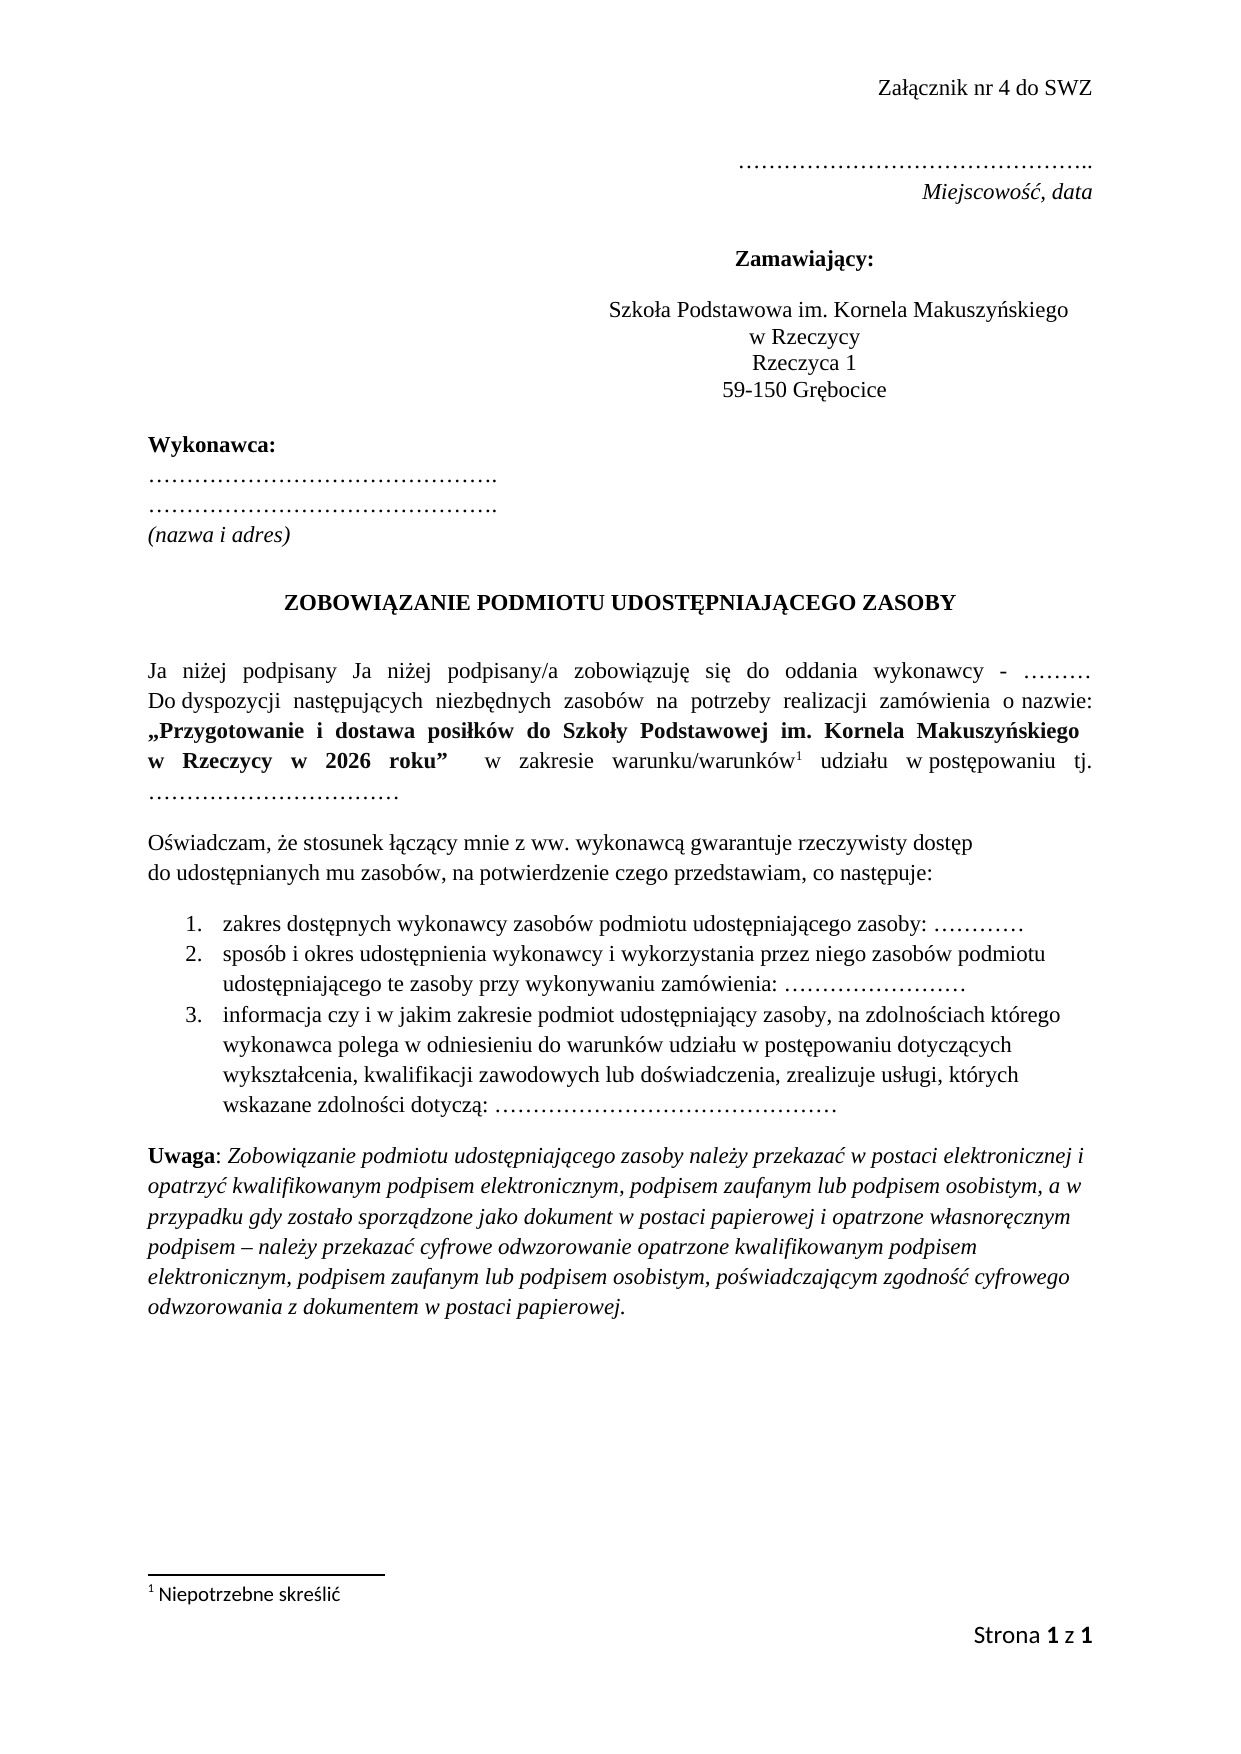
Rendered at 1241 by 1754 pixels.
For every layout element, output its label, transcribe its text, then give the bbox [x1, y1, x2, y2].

text (nazwa i adres) [148, 521, 1093, 548]
list zakres dostępnych wykonawcy zasobów podmiotu udostępniającego zasoby: ………… [185, 910, 1093, 936]
text 59-150 Grębocice [516, 376, 1093, 402]
list informacja czy i w jakim zakresie podmiot udostępniający zasoby, na zdolnościach którego wykonawca polega w odniesieniu do warunków udziału w postępowaniu dotyczących wykształcenia, kwalifikacji zawodowych lub doświadczenia, zrealizuje usługi, których wskazane zdolności dotyczą: ……………………………………… [185, 1001, 1093, 1118]
text ………………………………………. [148, 461, 1093, 487]
text Oświadczam, że stosunek łączący mnie z ww. wykonawcą gwarantuje rzeczywisty dostęp do udostępnianych mu zasobów, na potwierdzenie czego przedstawiam, co następuje: [148, 829, 1093, 885]
text Szkoła Podstawowa im. Kornela Makuszyńskiego w Rzeczycy [516, 297, 1093, 349]
list sposób i okres udostępnienia wykonawcy i wykorzystania przez niego zasobów podmiotu udostępniającego te zasoby przy wykonywaniu zamówienia: …………………… [185, 940, 1093, 997]
text Ja niżej podpisany Ja niżej podpisany/a zobowiązuję się do oddania wykonawcy - ……… Do dyspozycji następujących niezbędnych zasobów na potrzeby realizacji zamówienia o nazwie: „Przygotowanie i dostawa posiłków do Szkoły Podstawowej im. Kornela Makuszyńskiego w Rzeczycy w 2026 roku” w zakresie warunku/warunków udziału w postępowaniu tj. …………………………… [148, 657, 1093, 804]
text Zamawiający: [516, 246, 1093, 272]
subtitle ZOBOWIĄZANIE PODMIOTU UDOSTĘPNIAJĄCEGO ZASOBY [148, 589, 1093, 616]
text Miejscowość, data [148, 178, 1093, 204]
text Rzeczyca 1 [442, 349, 1093, 376]
text ………………………………………. [148, 491, 1093, 518]
text ……………………………………….. [148, 148, 1093, 174]
text Uwaga: Zobowiązanie podmiotu udostępniającego zasoby należy przekazać w postaci elektronicznej i opatrzyć kwalifikowanym podpisem elektronicznym, podpisem zaufanym lub podpisem osobistym, a w przypadku gdy zostało sporządzone jako dokument w postaci papierowej i opatrzone własnoręcznym podpisem – należy przekazać cyfrowe odwzorowanie opatrzone kwalifikowanym podpisem elektronicznym, podpisem zaufanym lub podpisem osobistym, poświadczającym zgodność cyfrowego odwzorowania z dokumentem w postaci papierowej. [148, 1142, 1093, 1320]
text Wykonawca: [148, 431, 1093, 457]
